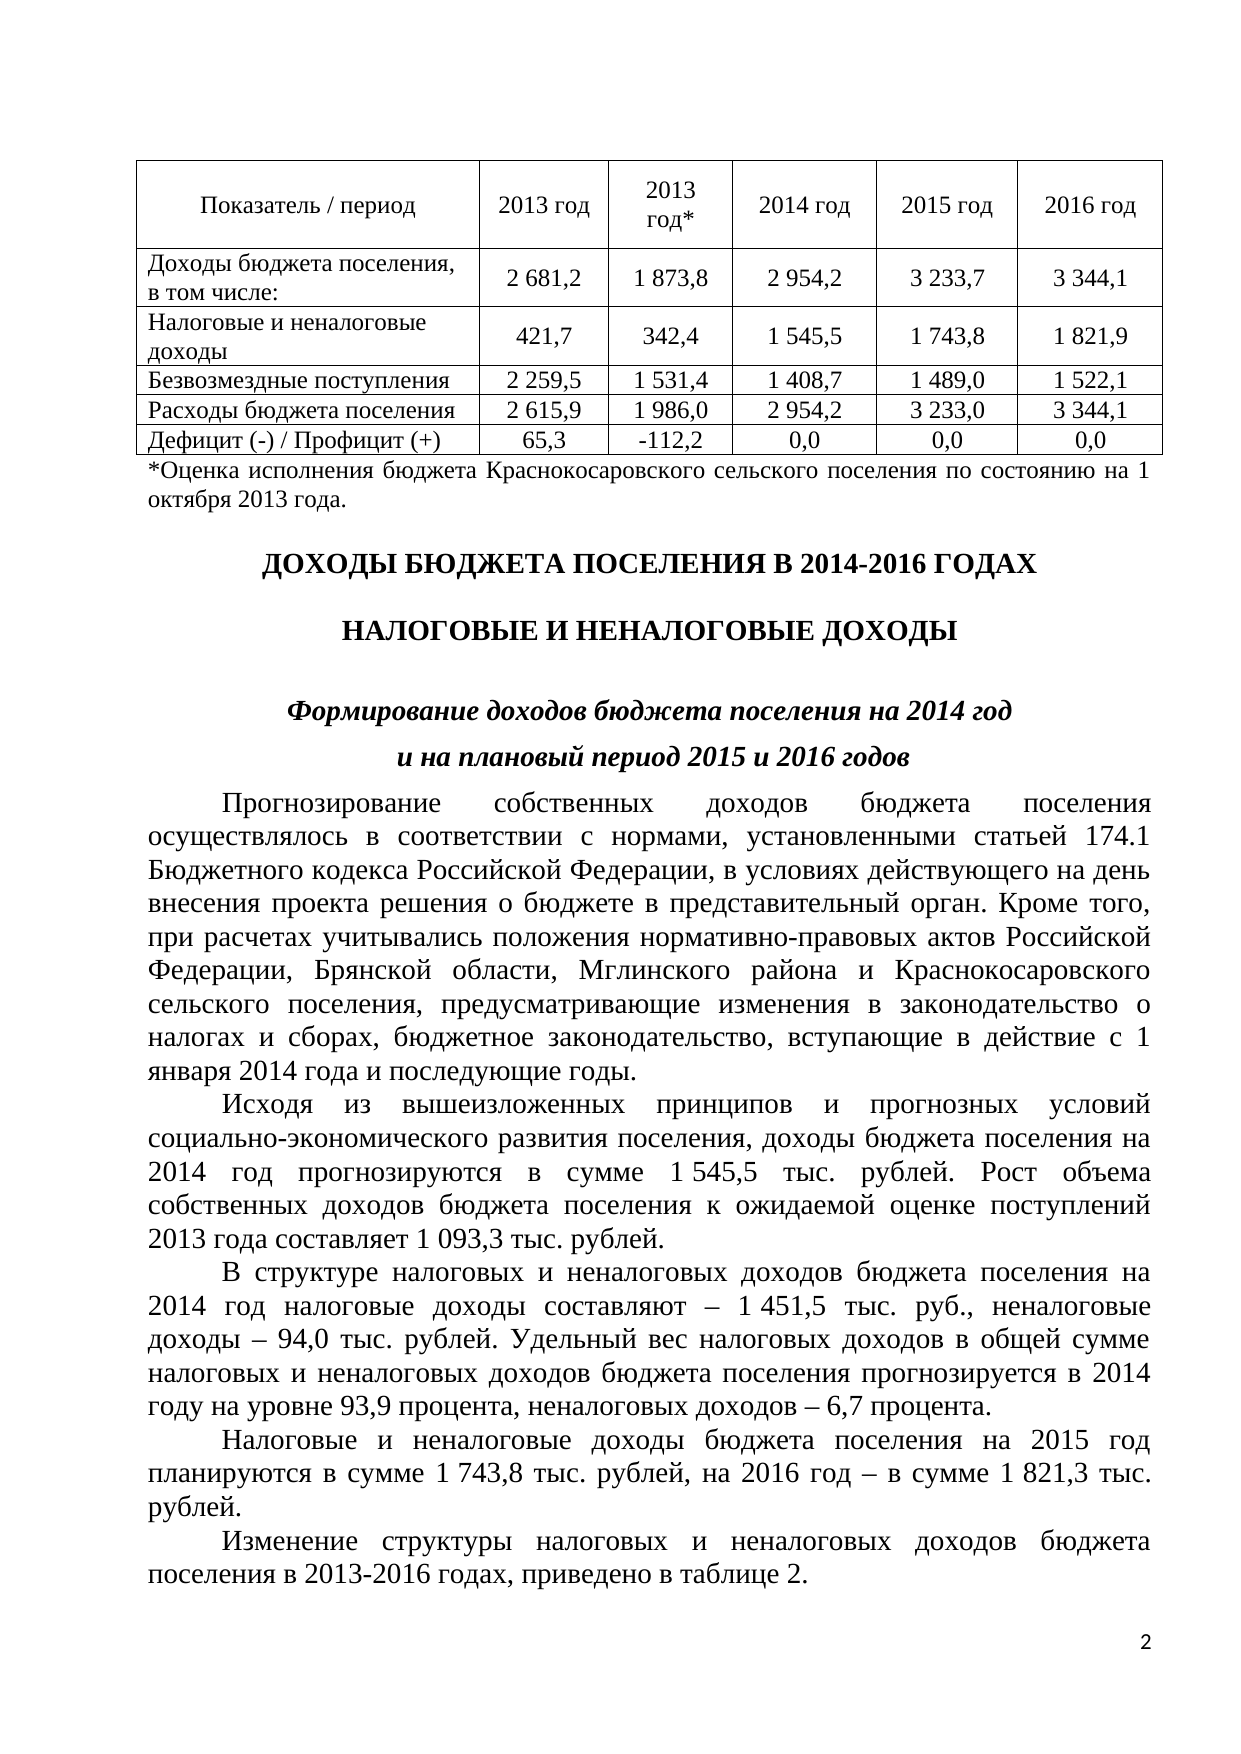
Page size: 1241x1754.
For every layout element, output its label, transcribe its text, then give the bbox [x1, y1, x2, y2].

table_header 2016 год [1018, 161, 1162, 247]
text и на плановый период 2015 и 2016 годов [148, 739, 1152, 772]
table_cell 1 743,8 [877, 307, 1017, 364]
table_cell 1 489,0 [877, 366, 1017, 394]
table_cell 1 545,5 [733, 307, 876, 364]
table_cell 3 233,7 [877, 249, 1017, 306]
table_cell 1 821,9 [1018, 307, 1162, 364]
table_cell 1 531,4 [609, 366, 732, 394]
text ДОХОДЫ БЮДЖЕТА ПОСЕЛЕНИЯ В 2014-2016 ГОДАХ [148, 546, 1152, 579]
table_cell 0,0 [733, 425, 876, 454]
table_header 2014 год [733, 161, 876, 247]
table_cell 1 873,8 [609, 249, 732, 306]
table_header Показатель / период [137, 161, 479, 247]
text В структуре налоговых и неналоговых доходов бюджета поселения на 2014 год налоговые доходы составляют – 1 451,5 тыс. руб., неналоговые доходы – 94,0 тыс. рублей. Удельный вес налоговых доходов в общей сумме налоговых и неналоговых доходов бюджета поселения прогнозируется в 2014 году на уровне 93,9 процента, неналоговых доходов – 6,7 процента. [148, 1254, 1152, 1422]
table_cell 1 522,1 [1018, 366, 1162, 394]
text Исходя из вышеизложенных принципов и прогнозных условий социально-экономического развития поселения, доходы бюджета поселения на 2014 год прогнозируются в сумме 1 545,5 тыс. рублей. Рост объема собственных доходов бюджета поселения к ожидаемой оценке поступлений 2013 года составляет 1 093,3 тыс. рублей. [148, 1087, 1152, 1254]
table_cell 421,7 [480, 307, 608, 364]
table_cell 2 681,2 [480, 249, 608, 306]
table_cell 342,4 [609, 307, 732, 364]
table_cell Безвозмездные поступления [137, 366, 479, 394]
table_cell 0,0 [1018, 425, 1162, 454]
table_cell Доходы бюджета поселения, в том числе: [137, 249, 479, 306]
text Прогнозирование собственных доходов бюджета поселения осуществлялось в соответствии с нормами, установленными статьей 174.1 Бюджетного кодекса Российской Федерации, в условиях действующего на день внесения проекта решения о бюджете в представительный орган. Кроме того, при расчетах учитывались положения нормативно-правовых актов Российской Федерации, Брянской области, Мглинского района и Краснокосаровского сельского поселения, предусматривающие изменения в законодательство о налогах и сборах, бюджетное законодательство, вступающие в действие с 1 января 2014 года и последующие годы. [148, 785, 1152, 1087]
text Изменение структуры налоговых и неналоговых доходов бюджета поселения в 2013-2016 годах, приведено в таблице 2. [148, 1523, 1152, 1590]
table_cell 2 954,2 [733, 249, 876, 306]
table_cell 0,0 [877, 425, 1017, 454]
table_cell Дефицит (-) / Профицит (+) [137, 425, 479, 454]
table_cell 2 615,9 [480, 395, 608, 424]
text Налоговые и неналоговые доходы бюджета поселения на 2015 год планируются в сумме 1 743,8 тыс. рублей, на 2016 год – в сумме 1 821,3 тыс. рублей. [148, 1422, 1152, 1523]
text НАЛОГОВЫЕ И НЕНАЛОГОВЫЕ ДОХОДЫ [148, 613, 1152, 647]
table_cell 2 954,2 [733, 395, 876, 424]
table_cell Налоговые и неналоговые доходы [137, 307, 479, 364]
table_cell 2 259,5 [480, 366, 608, 394]
text *Оценка исполнения бюджета Краснокосаровского сельского поселения по состоянию на 1 октября 2013 года. [148, 455, 1152, 512]
table_cell 1 408,7 [733, 366, 876, 394]
table_header 2013 год [480, 161, 608, 247]
table_cell 65,3 [480, 425, 608, 454]
table_cell 3 233,0 [877, 395, 1017, 424]
text Формирование доходов бюджета поселения на 2014 год [148, 693, 1152, 726]
table_cell 3 344,1 [1018, 395, 1162, 424]
table_cell Расходы бюджета поселения [137, 395, 479, 424]
table_cell -112,2 [609, 425, 732, 454]
table_cell 3 344,1 [1018, 249, 1162, 306]
table_header 2015 год [877, 161, 1017, 247]
table_cell 1 986,0 [609, 395, 732, 424]
table_header 2013 год* [609, 161, 732, 247]
